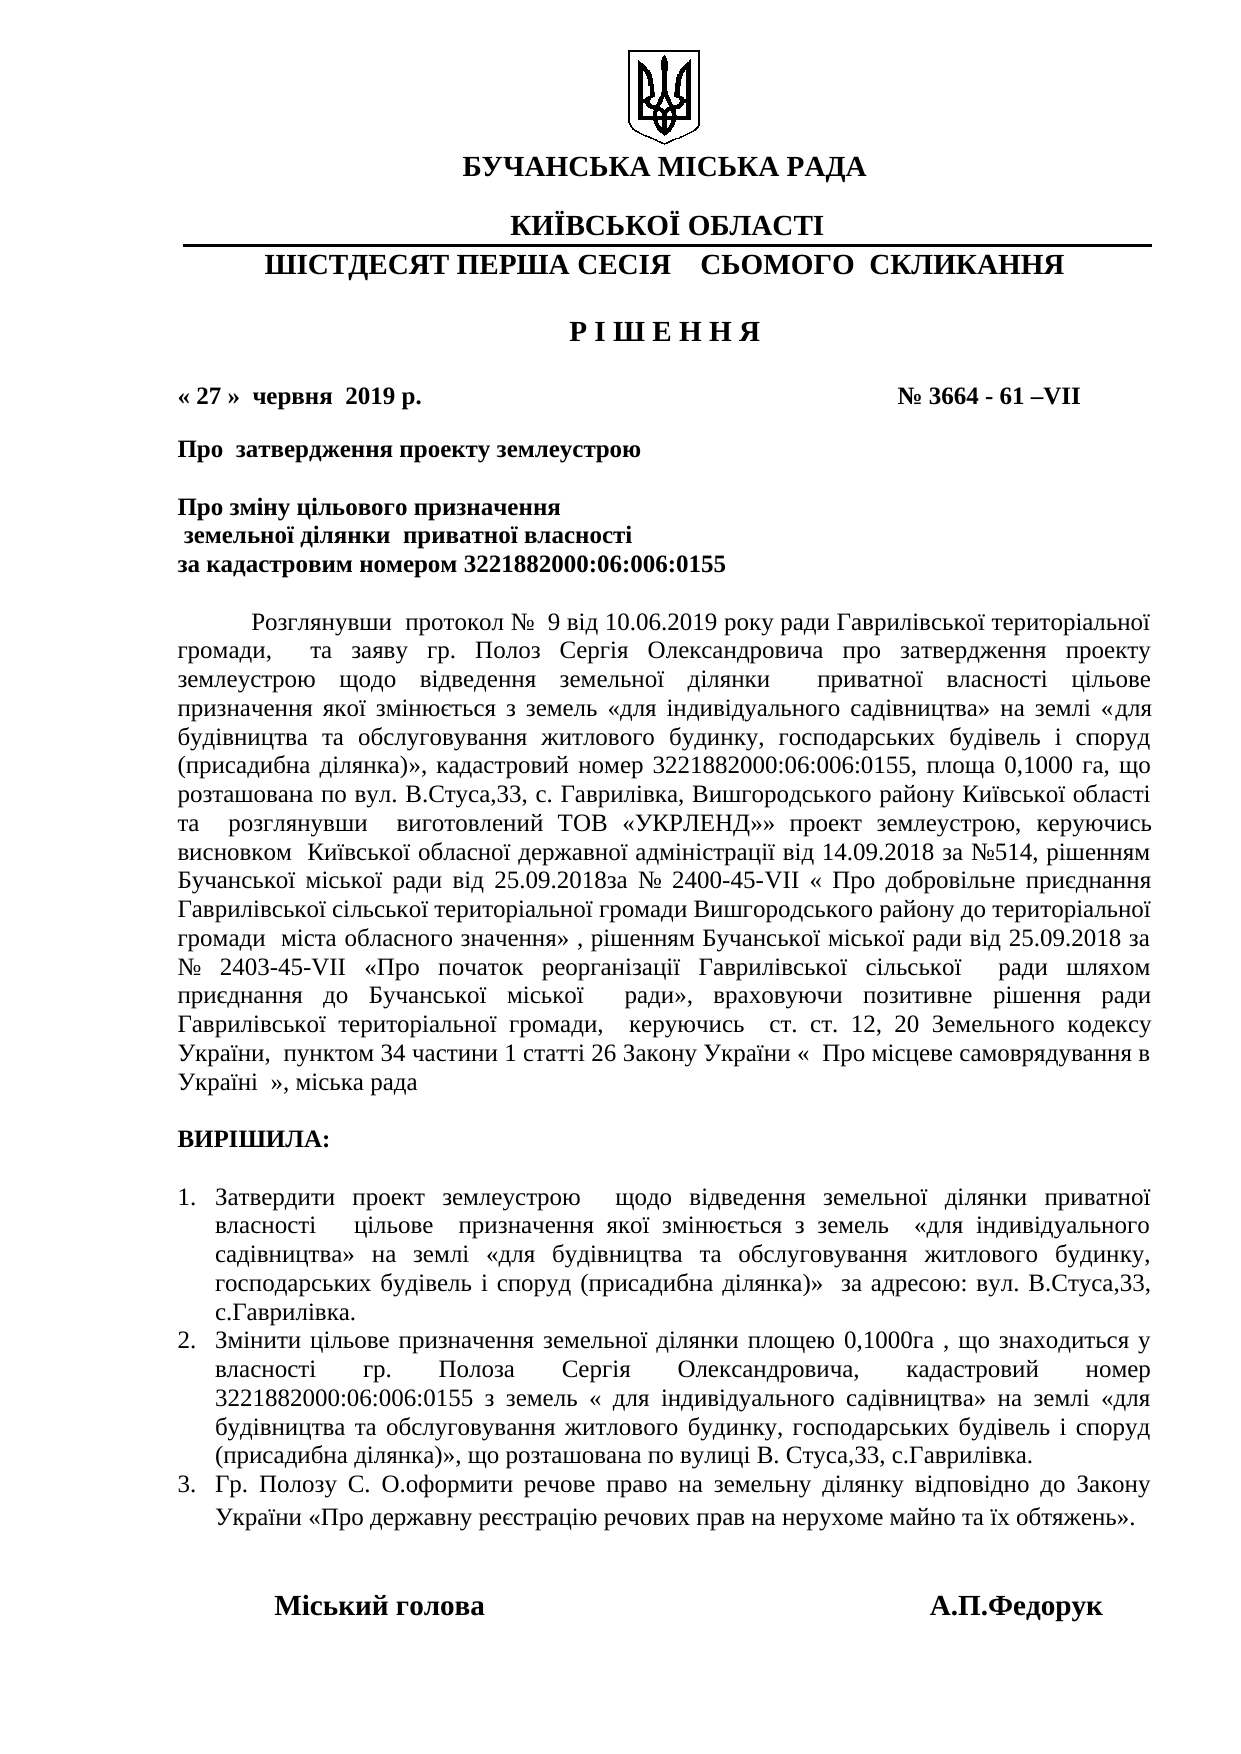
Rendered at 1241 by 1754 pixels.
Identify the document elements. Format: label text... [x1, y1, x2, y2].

text БУЧАНСЬКА МІСЬКА РАДА [177, 149, 1152, 183]
text ВИРІШИЛА: [177, 1124, 1152, 1153]
list Змінити цільове призначення земельної ділянки площею 0,1000га , що знаходиться у власності гр. Полоза Сергія Олександровича, кадастровий номер 3221882000:06:006:0155 з земель « для індивідуального садівництва» на землі «для будівництва та обслуговування житлового будинку, господарських будівель і споруд (присадибна ділянка)», що розташована по вулиці В. Стуса,33, с.Гаврилівка. [177, 1325, 1152, 1469]
text Про затвердження проекту землеустрою [177, 434, 1152, 463]
list Затвердити проект землеустрою щодо відведення земельної ділянки приватної власності цільове призначення якої змінюється з земель «для індивідуального садівництва» на землі «для будівництва та обслуговування житлового будинку, господарських будівель і споруд (присадибна ділянка)» за адресою: вул. В.Стуса,33, с.Гаврилівка. [177, 1182, 1152, 1325]
list Гр. Полозу С. О.оформити речове право на земельну ділянку відповідно до Закону України «Про державну реєстрацію речових прав на нерухоме майно та їх обтяжень». [177, 1469, 1152, 1531]
text Міський Міський голова А.П.Федорук [177, 1588, 1152, 1622]
text ШІСТДЕСЯТ ПЕРША СЕСІЯ СЬОМОГО СКЛИКАННЯ [177, 247, 1152, 281]
text Р І Ш Е Н Н Я [177, 314, 1152, 348]
text за кадастровим номером 3221882000:06:006:0155 [177, 549, 1152, 578]
text Про зміну цільового призначення [177, 492, 1152, 520]
text земельної ділянки приватної власності [177, 520, 1152, 549]
text Розглянувши протокол № 9 від 10.06.2019 року ради Гаврилівської територіальної громади, та заяву гр. Полоз Сергія Олександровича про затвердження проекту землеустрою щодо відведення земельної ділянки приватної власності цільове призначення якої змінюється з земель «для індивідуального садівництва» на землі «для будівництва та обслуговування житлового будинку, господарських будівель і споруд (присадибна ділянка)», кадастровий номер 3221882000:06:006:0155, площа 0,1000 га, що розташована по вул. В.Стуса,33, с. Гаврилівка, Вишгородського району Київської області та розглянувши виготовлений ТОВ «УКРЛЕНД»» проект землеустрою, керуючись висновком Київської обласної державної адміністрації від 14.09.2018 за №514, рішенням Бучанської міської ради від 25.09.2018за № 2400-45-VІІ « Про добровільне приєднання Гаврилівської сільської територіальної громади Вишгородського району до територіальної громади міста обласного значення» , рішенням Бучанської міської ради від 25.09.2018 за № 2403-45-VІІ «Про початок реорганізації Гаврилівської сільської ради шляхом приєднання до Бучанської міської ради», враховуючи позитивне рішення ради Гаврилівської територіальної громади, керуючись ст. ст. 12, 20 Земельного кодексу України, пунктом 34 частини 1 статті 26 Закону України « Про місцеве самоврядування в Україні », міська рада [177, 607, 1152, 1095]
text КИЇВСЬКОЇ ОБЛАСТІ [183, 208, 1152, 244]
text « 27 » червня 2019 р. № 3664 - 61 –VІІ [177, 381, 1152, 410]
